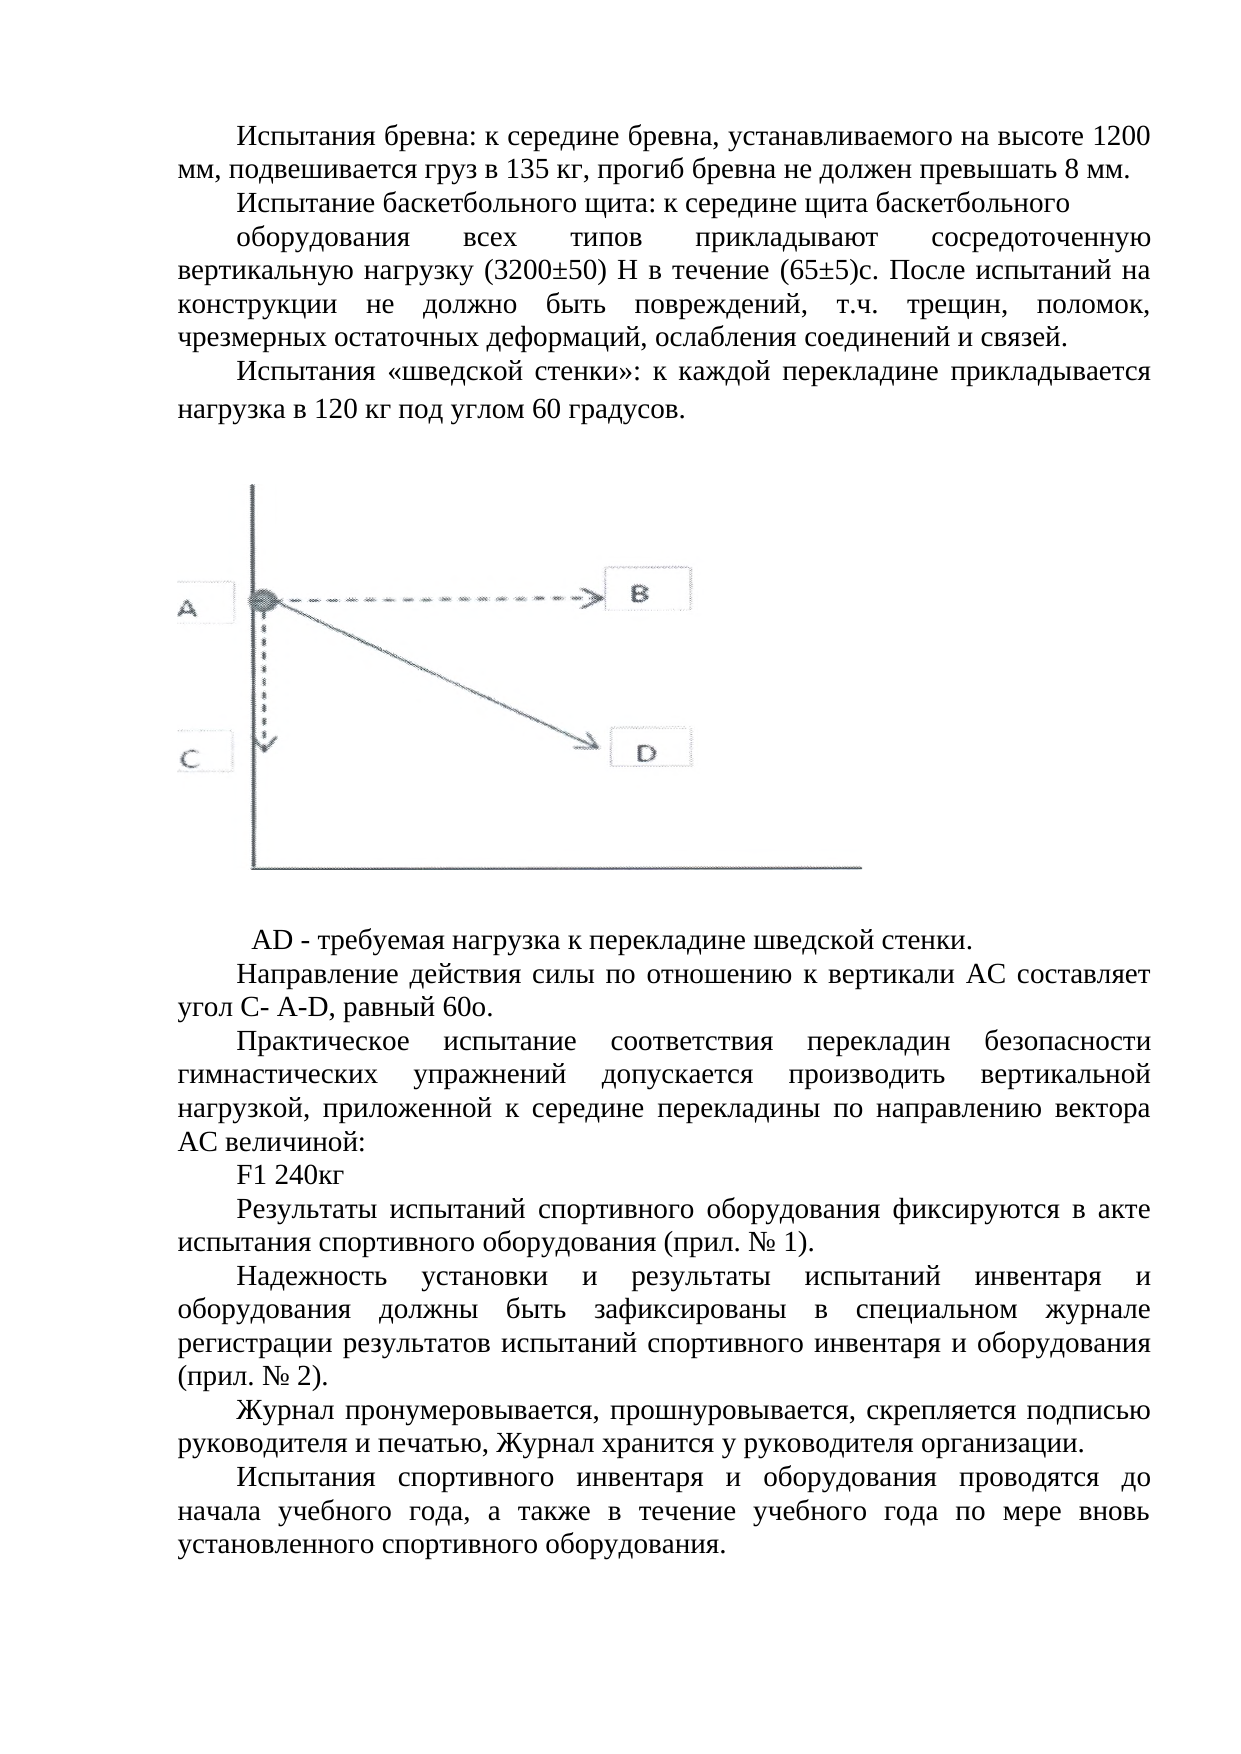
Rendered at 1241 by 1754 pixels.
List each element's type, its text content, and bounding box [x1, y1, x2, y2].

text Практическое испытание соответствия перекладин безопасности гимнастических упражнений допускается производить вертикальной нагрузкой, приложенной к середине перекладины по направлению вектора АС величиной: [177, 1023, 1152, 1157]
text оборудования всех типов прикладывают сосредоточенную вертикальную нагрузку (3200±50) Н в течение (65±5)с. После испытаний на конструкции не должно быть повреждений, т.ч. трещин, поломок, чрезмерных остаточных деформаций, ослабления соединений и связей. [177, 219, 1152, 353]
list Испытания «шведской стенки»: к каждой перекладине прикладывается нагрузка в 120 кг под углом 60 градусов. [177, 353, 1152, 425]
text Испытания бревна: к середине бревна, устанавливаемого на высоте 1200 мм, подвешивается груз в 135 кг, прогиб бревна не должен превышать 8 мм. [177, 118, 1152, 185]
text Журнал пронумеровывается, прошнуровывается, скрепляется подписью руководителя и печатью, Журнал хранится у руководителя организации. [177, 1392, 1152, 1459]
text AD - требуемая нагрузка к перекладине шведской стенки. [177, 922, 1152, 956]
text Результаты испытаний спортивного оборудования фиксируются в акте испытания спортивного оборудования (прил. № 1). [177, 1191, 1152, 1258]
text Надежность установки и результаты испытаний инвентаря и оборудования должны быть зафиксированы в специальном журнале регистрации результатов испытаний спортивного инвентаря и оборудования (прил. № 2). [177, 1258, 1152, 1392]
text Испытания спортивного инвентаря и оборудования проводятся до начала учебного года, а также в течение учебного года по мере вновь установленного спортивного оборудования. [177, 1459, 1152, 1560]
text Испытание баскетбольного щита: к середине щита баскетбольного [177, 185, 1152, 219]
text F1 240кг [177, 1157, 1152, 1191]
text Направление действия силы по отношению к вертикали АС составляет угол С- А-D, равный 60о. [177, 956, 1152, 1023]
